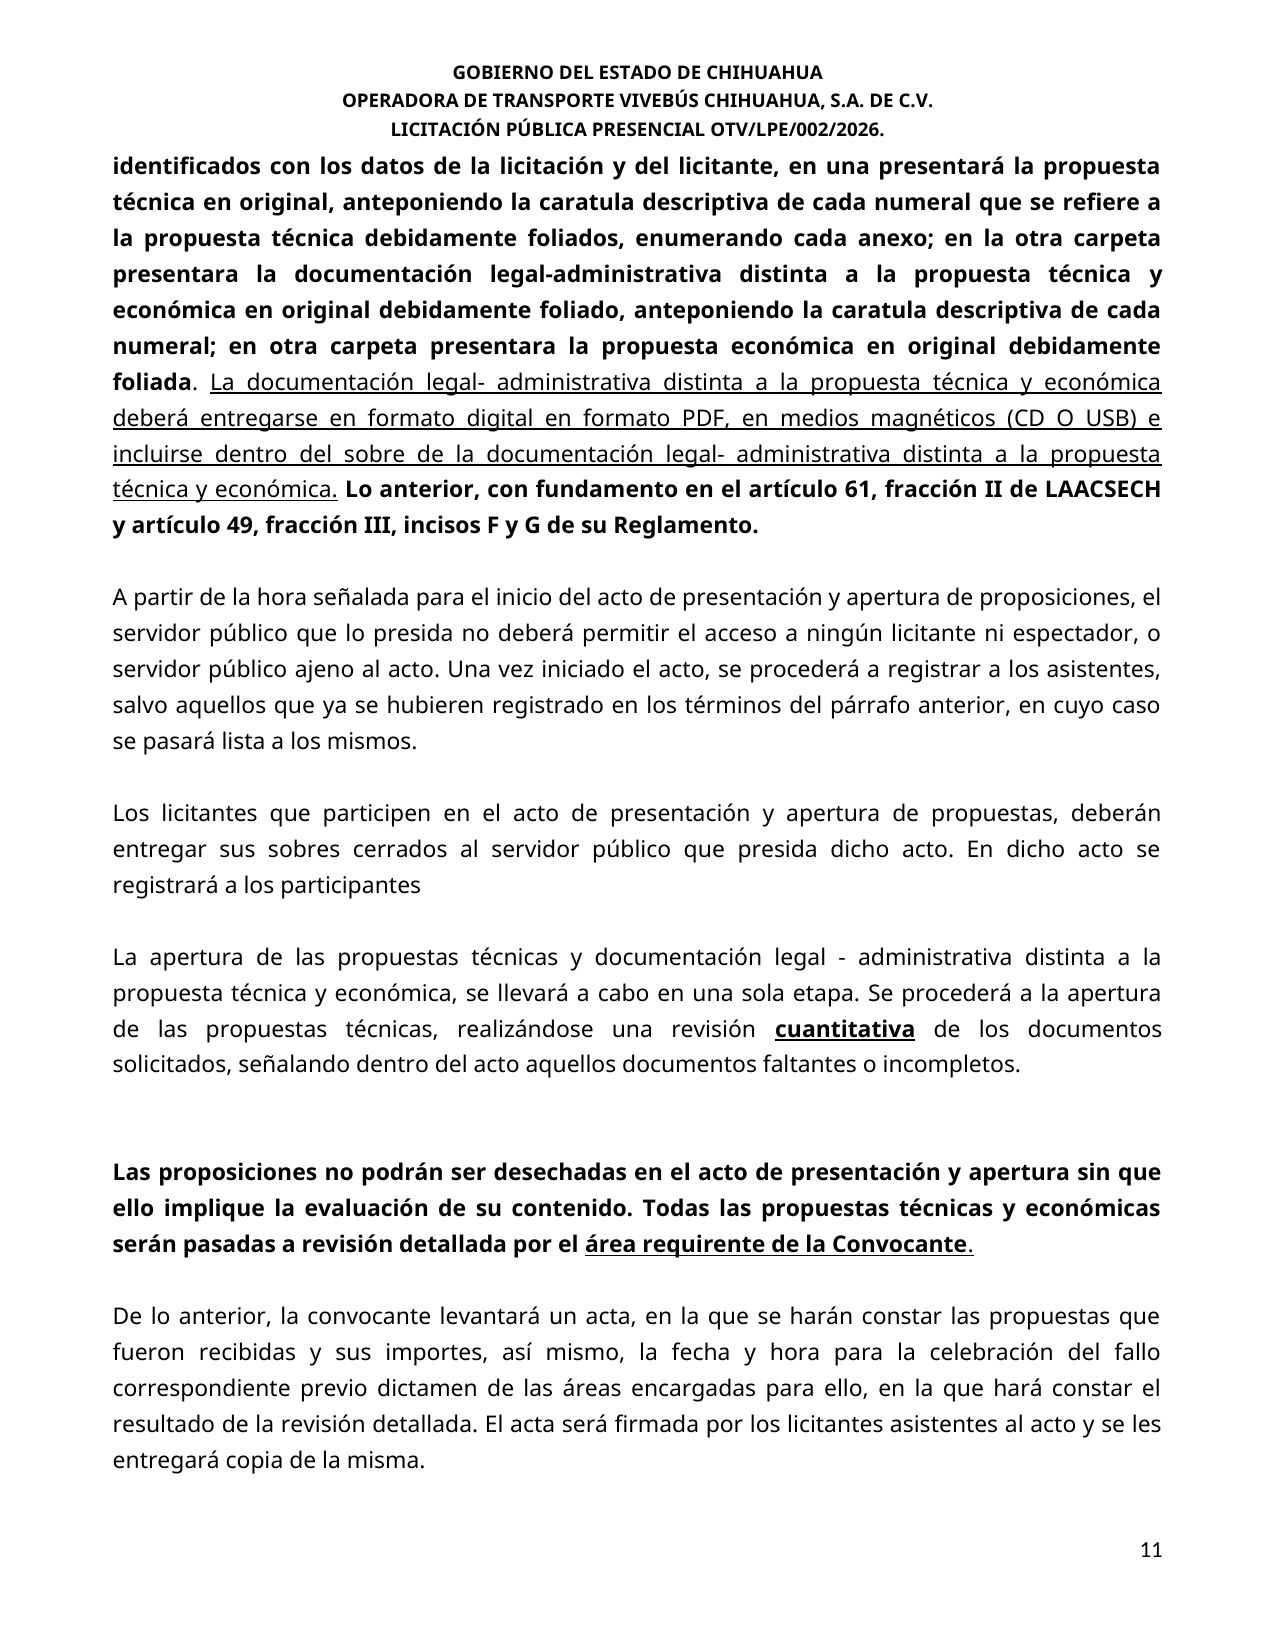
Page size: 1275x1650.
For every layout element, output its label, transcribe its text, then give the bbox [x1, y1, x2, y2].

text Las proposiciones no podrán ser desechadas en el acto de presentación y apertura sin que ello implique la evaluación de su contenido. Todas las propuestas técnicas y económicas serán pasadas a revisión detallada por el área requirente de la Convocante. [112, 1156, 1162, 1259]
text Los licitantes que participen en el acto de presentación y apertura de propuestas, deberán entregar sus sobres cerrados al servidor público que presida dicho acto. En dicho acto se registrará a los participantes [112, 797, 1162, 900]
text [112, 150, 1162, 428]
text A partir de la hora señalada para el inicio del acto de presentación y apertura de proposiciones, el servidor público que lo presida no deberá permitir el acceso a ningún licitante ni espectador, o servidor público ajeno al acto. Una vez iniciado el acto, se procederá a registrar a los asistentes, salvo aquellos que ya se hubieren registrado en los términos del párrafo anterior, en cuyo caso se pasará lista a los mismos. [112, 581, 1162, 756]
text La apertura de las propuestas técnicas y documentación legal - administrativa distinta a la propuesta técnica y económica, se llevará a cabo en una sola etapa. Se procederá a la apertura de las propuestas técnicas, realizándose una revisión cuantitativa de los documentos solicitados, señalando dentro del acto aquellos documentos faltantes o incompletos. [112, 941, 1162, 1080]
text De lo anterior, la convocante levantará un acta, en la que se harán constar las propuestas que fueron recibidas y sus importes, así mismo, la fecha y hora para la celebración del fallo correspondiente previo dictamen de las áreas encargadas para ello, en la que hará constar el resultado de la revisión detallada. El acta será firmada por los licitantes asistentes al acto y se les entregará copia de la misma. [112, 1300, 1162, 1475]
